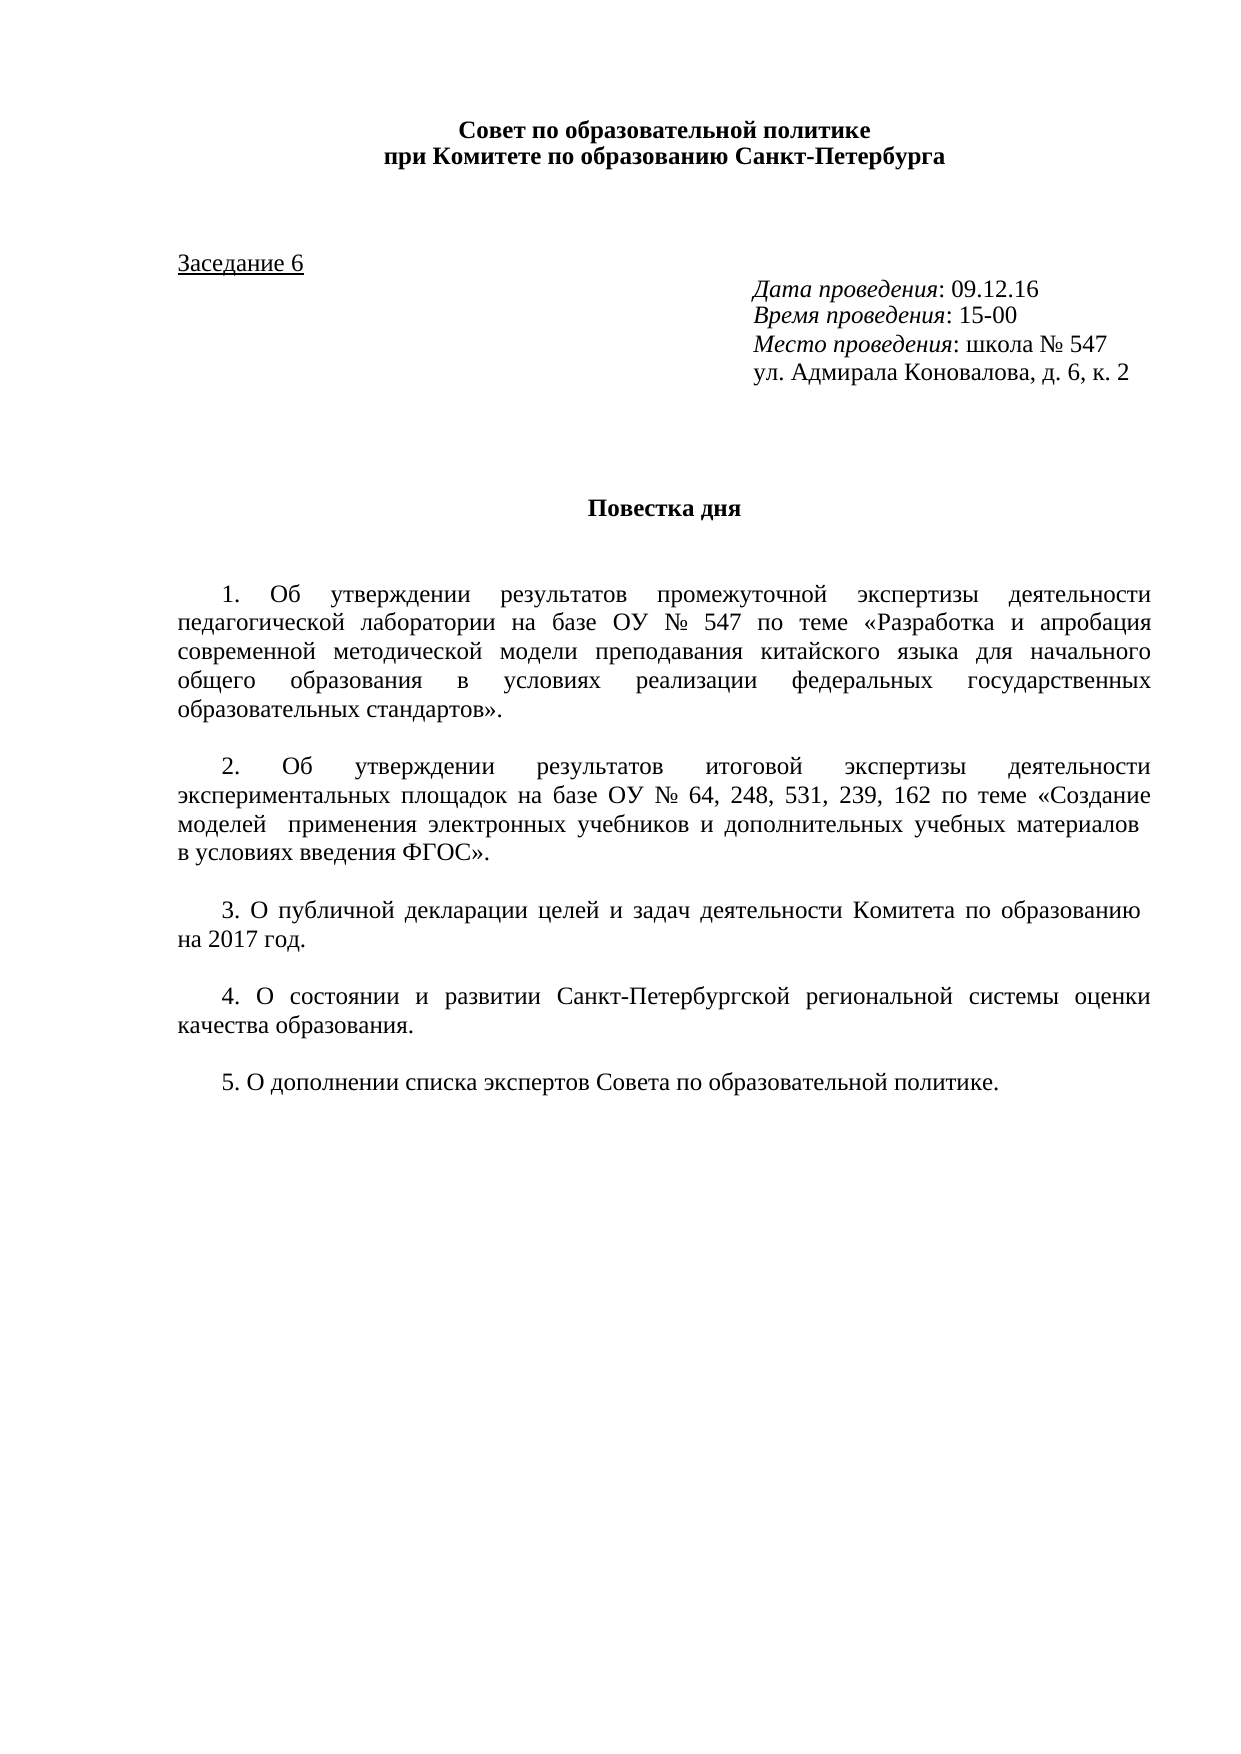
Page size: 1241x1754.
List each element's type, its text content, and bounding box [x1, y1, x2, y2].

text Дата проведения: 09.12.16 [753, 277, 1152, 303]
text Время проведения: 15-00 [753, 303, 1152, 329]
text Заседание 6 [177, 251, 1152, 277]
text Совет по образовательной политике [177, 118, 1152, 144]
text 2. Об утверждении результатов итоговой экспертизы деятельности экспериментальных площадок на базе ОУ № 64, 248, 531, 239, 162 по теме «Создание моделей применения электронных учебников и дополнительных учебных материалов в условиях введения ФГОС». [177, 751, 1152, 866]
subtitle Повестка дня [177, 495, 1152, 521]
text 3. О публичной декларации целей и задач деятельности Комитета по образованию на 2017 год. [177, 895, 1152, 952]
text 1. Об утверждении результатов промежуточной экспертизы деятельности педагогической лаборатории на базе ОУ № 547 по теме «Разработка и апробация современной методической модели преподавания китайского языка для начального общего образования в условиях реализации федеральных государственных образовательных стандартов». [177, 579, 1152, 722]
text 4. О состоянии и развитии Санкт-Петербургской региональной системы оценки качества образования. [177, 981, 1152, 1039]
text ул. Адмирала Коновалова, д. 6, к. 2 [753, 357, 1152, 386]
text при Комитете по образованию Санкт-Петербурга [177, 144, 1152, 170]
text 5. О дополнении списка экспертов Совета по образовательной политике. [177, 1067, 1152, 1096]
text Место проведения: школа № 547 [753, 329, 1152, 357]
